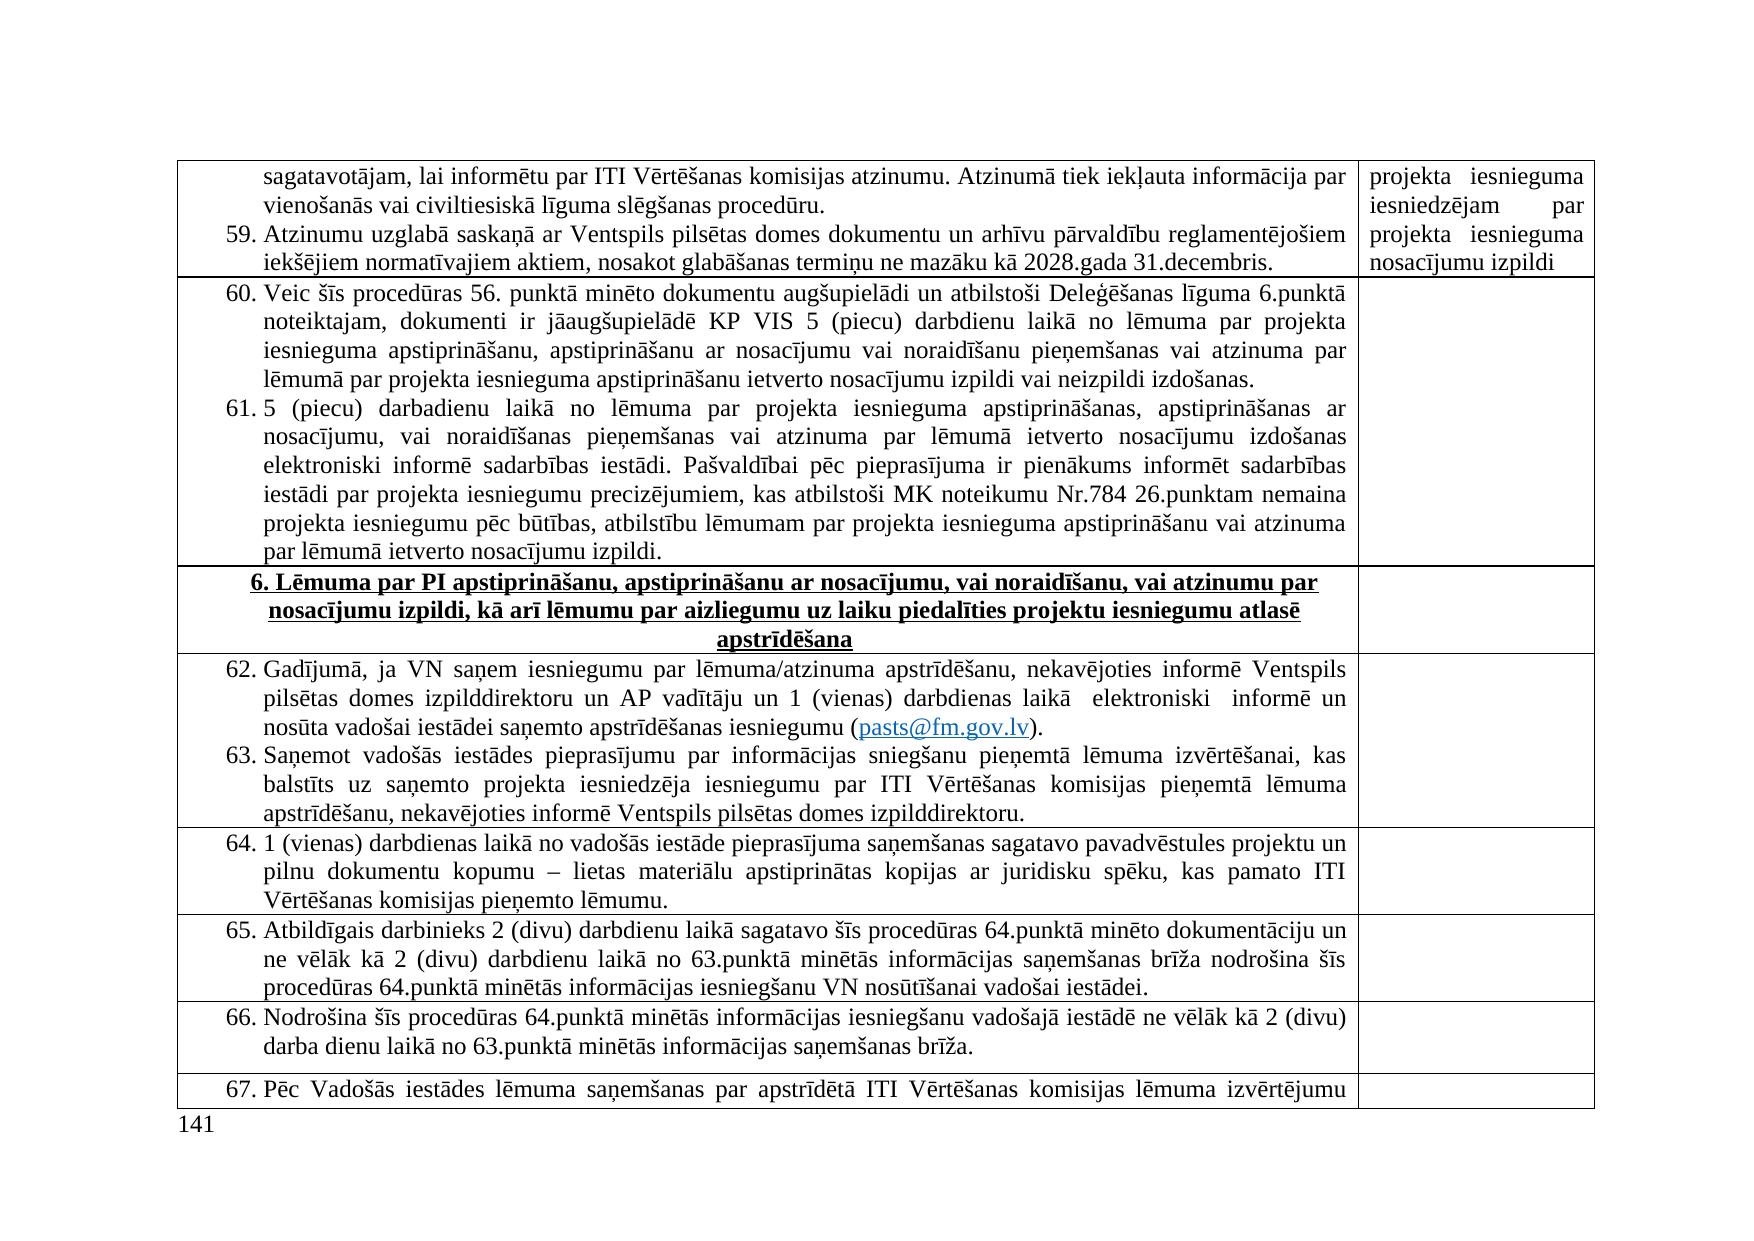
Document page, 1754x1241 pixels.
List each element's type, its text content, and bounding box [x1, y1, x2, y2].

table_cell [1359, 1074, 1594, 1108]
table_cell [1359, 278, 1594, 565]
table_cell Gadījumā, ja VN saņem iesniegumu par lēmuma/atzinuma apstrīdēšanu, nekavējoties informē Ventspils pilsētas domes izpilddirektoru un AP vadītāju un 1 (vienas) darbdienas laikā elektroniski informē un nosūta vadošai iestādei saņemto apstrīdēšanas iesniegumu (pasts@fm.gov.lv). Saņemot vadošās iestādes pieprasījumu par informācijas sniegšanu pieņemtā lēmuma izvērtēšanai, kas balstīts uz saņemto projekta iesniedzēja iesniegumu par ITI Vērtēšanas komisijas pieņemtā lēmuma apstrīdēšanu, nekavējoties informē Ventspils pilsētas domes izpilddirektoru. [178, 654, 1358, 827]
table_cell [178, 161, 1358, 276]
table_cell [1359, 915, 1594, 1001]
table_cell Nodrošina šīs procedūras 64.punktā minētās informācijas iesniegšanu vadošajā iestādē ne vēlāk kā 2 (divu) darba dienu laikā no 63.punktā minētās informācijas saņemšanas brīža. [178, 1002, 1358, 1073]
table_cell 6. Lēmuma par PI apstiprināšanu, apstiprināšanu ar nosacījumu, vai noraidīšanu, vai atzinumu par nosacījumu izpildi, kā arī lēmumu par aizliegumu uz laiku piedalīties projektu iesniegumu atlasē apstrīdēšana [178, 567, 1358, 653]
table_cell [1359, 1002, 1594, 1073]
table_cell Atbildīgais darbinieks 2 (divu) darbdienu laikā sagatavo šīs procedūras 64.punktā minēto dokumentāciju un ne vēlāk kā 2 (divu) darbdienu laikā no 63.punktā minētās informācijas saņemšanas brīža nodrošina šīs procedūras 64.punktā minētās informācijas iesniegšanu VN nosūtīšanai vadošai iestādei. [178, 915, 1358, 1001]
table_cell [1359, 161, 1594, 276]
table_cell [1359, 828, 1594, 914]
table_cell [1359, 567, 1594, 653]
table_cell 1 (vienas) darbdienas laikā no vadošās iestāde pieprasījuma saņemšanas sagatavo pavadvēstules projektu un pilnu dokumentu kopumu – lietas materiālu apstiprinātas kopijas ar juridisku spēku, kas pamato ITI Vērtēšanas komisijas pieņemto lēmumu. [178, 828, 1358, 914]
table_cell [1359, 654, 1594, 827]
table_cell Veic šīs procedūras 56. punktā minēto dokumentu augšupielādi un atbilstoši Deleģēšanas līguma 6.punktā noteiktajam, dokumenti ir jāaugšupielādē KP VIS 5 (piecu) darbdienu laikā no lēmuma par projekta iesnieguma apstiprināšanu, apstiprināšanu ar nosacījumu vai noraidīšanu pieņemšanas vai atzinuma par lēmumā par projekta iesnieguma apstiprināšanu ietverto nosacījumu izpildi vai neizpildi izdošanas. 5 (piecu) darbadienu laikā no lēmuma par projekta iesnieguma apstiprināšanas, apstiprināšanas ar nosacījumu, vai noraidīšanas pieņemšanas vai atzinuma par lēmumā ietverto nosacījumu izdošanas elektroniski informē sadarbības iestādi. Pašvaldībai pēc pieprasījuma ir pienākums informēt sadarbības iestādi par projekta iesniegumu precizējumiem, kas atbilstoši MK noteikumu Nr.784 26.punktam nemaina projekta iesniegumu pēc būtības, atbilstību lēmumam par projekta iesnieguma apstiprināšanu vai atzinuma par lēmumā ietverto nosacījumu izpildi. [178, 278, 1358, 565]
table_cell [178, 1074, 1358, 1108]
